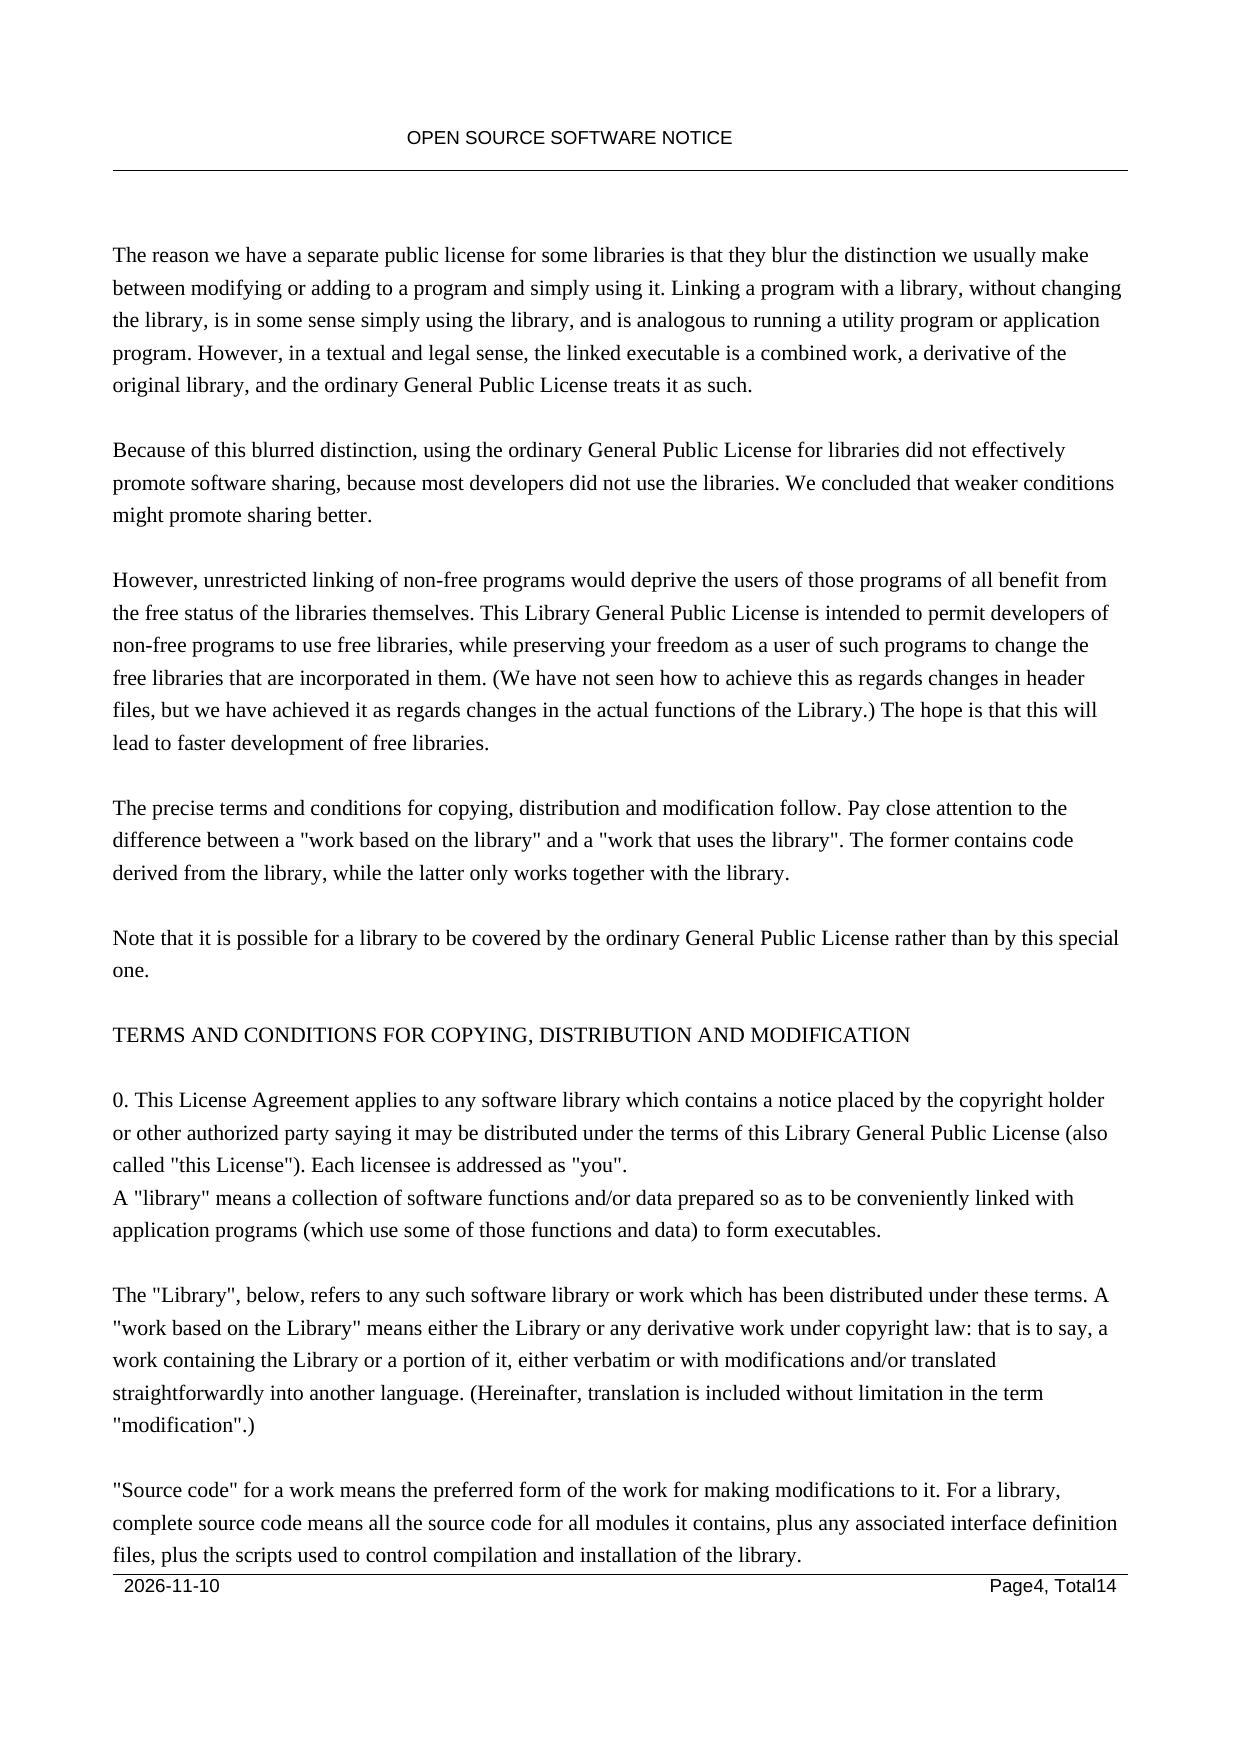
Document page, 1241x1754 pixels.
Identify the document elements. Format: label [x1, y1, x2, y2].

text [112, 206, 1128, 1571]
